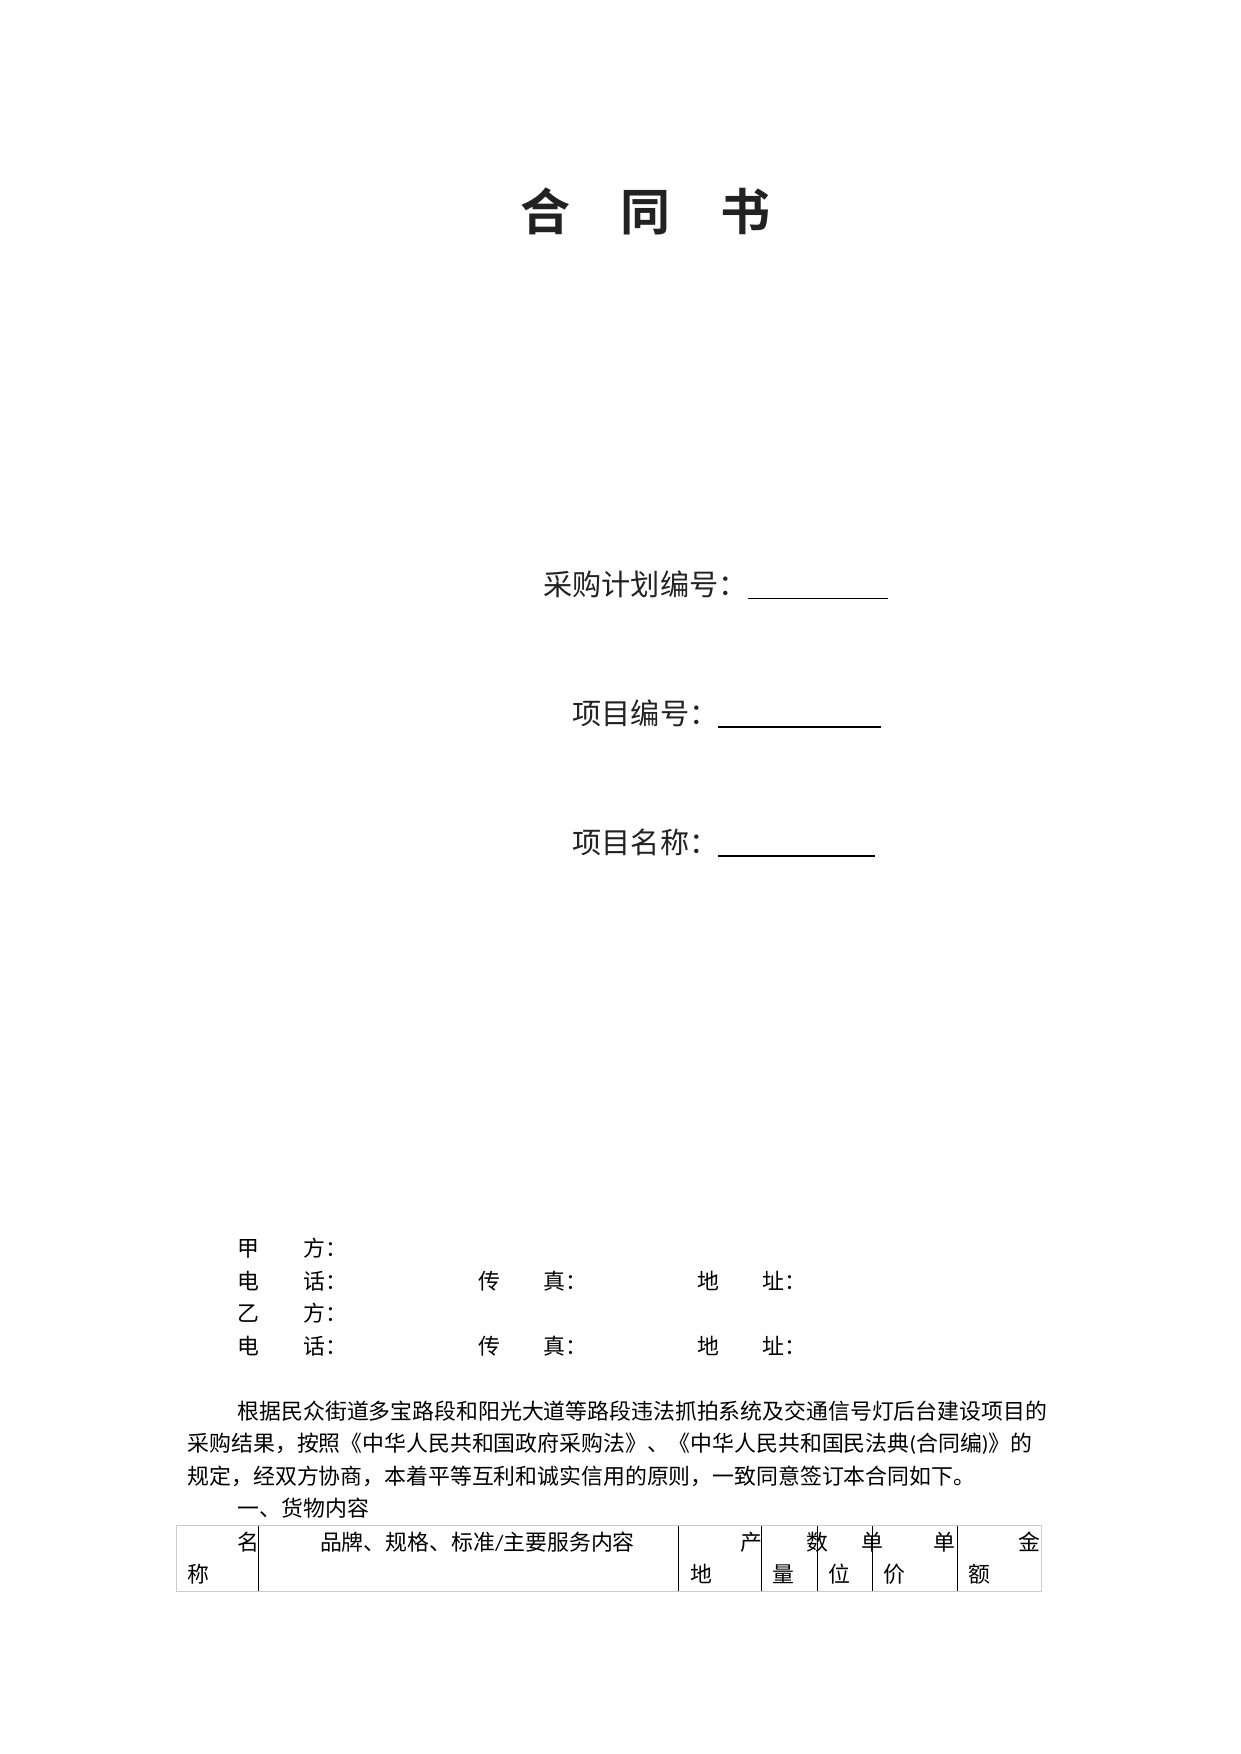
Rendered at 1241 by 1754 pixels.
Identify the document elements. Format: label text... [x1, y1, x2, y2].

text 项目名称： [187, 809, 1053, 874]
text 乙 方： [187, 1297, 1053, 1329]
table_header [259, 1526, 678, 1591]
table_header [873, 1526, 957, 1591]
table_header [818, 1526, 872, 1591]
text 合 同 书 [187, 162, 1053, 259]
text 电 话： 传 真： 地 址： [187, 1264, 1053, 1297]
text 一、货物内容 [187, 1492, 1053, 1524]
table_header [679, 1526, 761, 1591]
text 甲 方： [187, 1232, 1053, 1264]
text 项目编号： [187, 681, 1053, 746]
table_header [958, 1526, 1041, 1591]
text 采购计划编号： [187, 552, 1053, 617]
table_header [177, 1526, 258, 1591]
text 电 话： 传 真： 地 址： [187, 1329, 1053, 1362]
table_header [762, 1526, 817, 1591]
text 根据民众街道多宝路段和阳光大道等路段违法抓拍系统及交通信号灯后台建设项目的采购结果，按照《中华人民共和国政府采购法》、《中华人民共和国民法典(合同编)》的规定，经双方协商，本着平等互利和诚实信用的原则，一致同意签订本合同如下。 [187, 1394, 1053, 1492]
